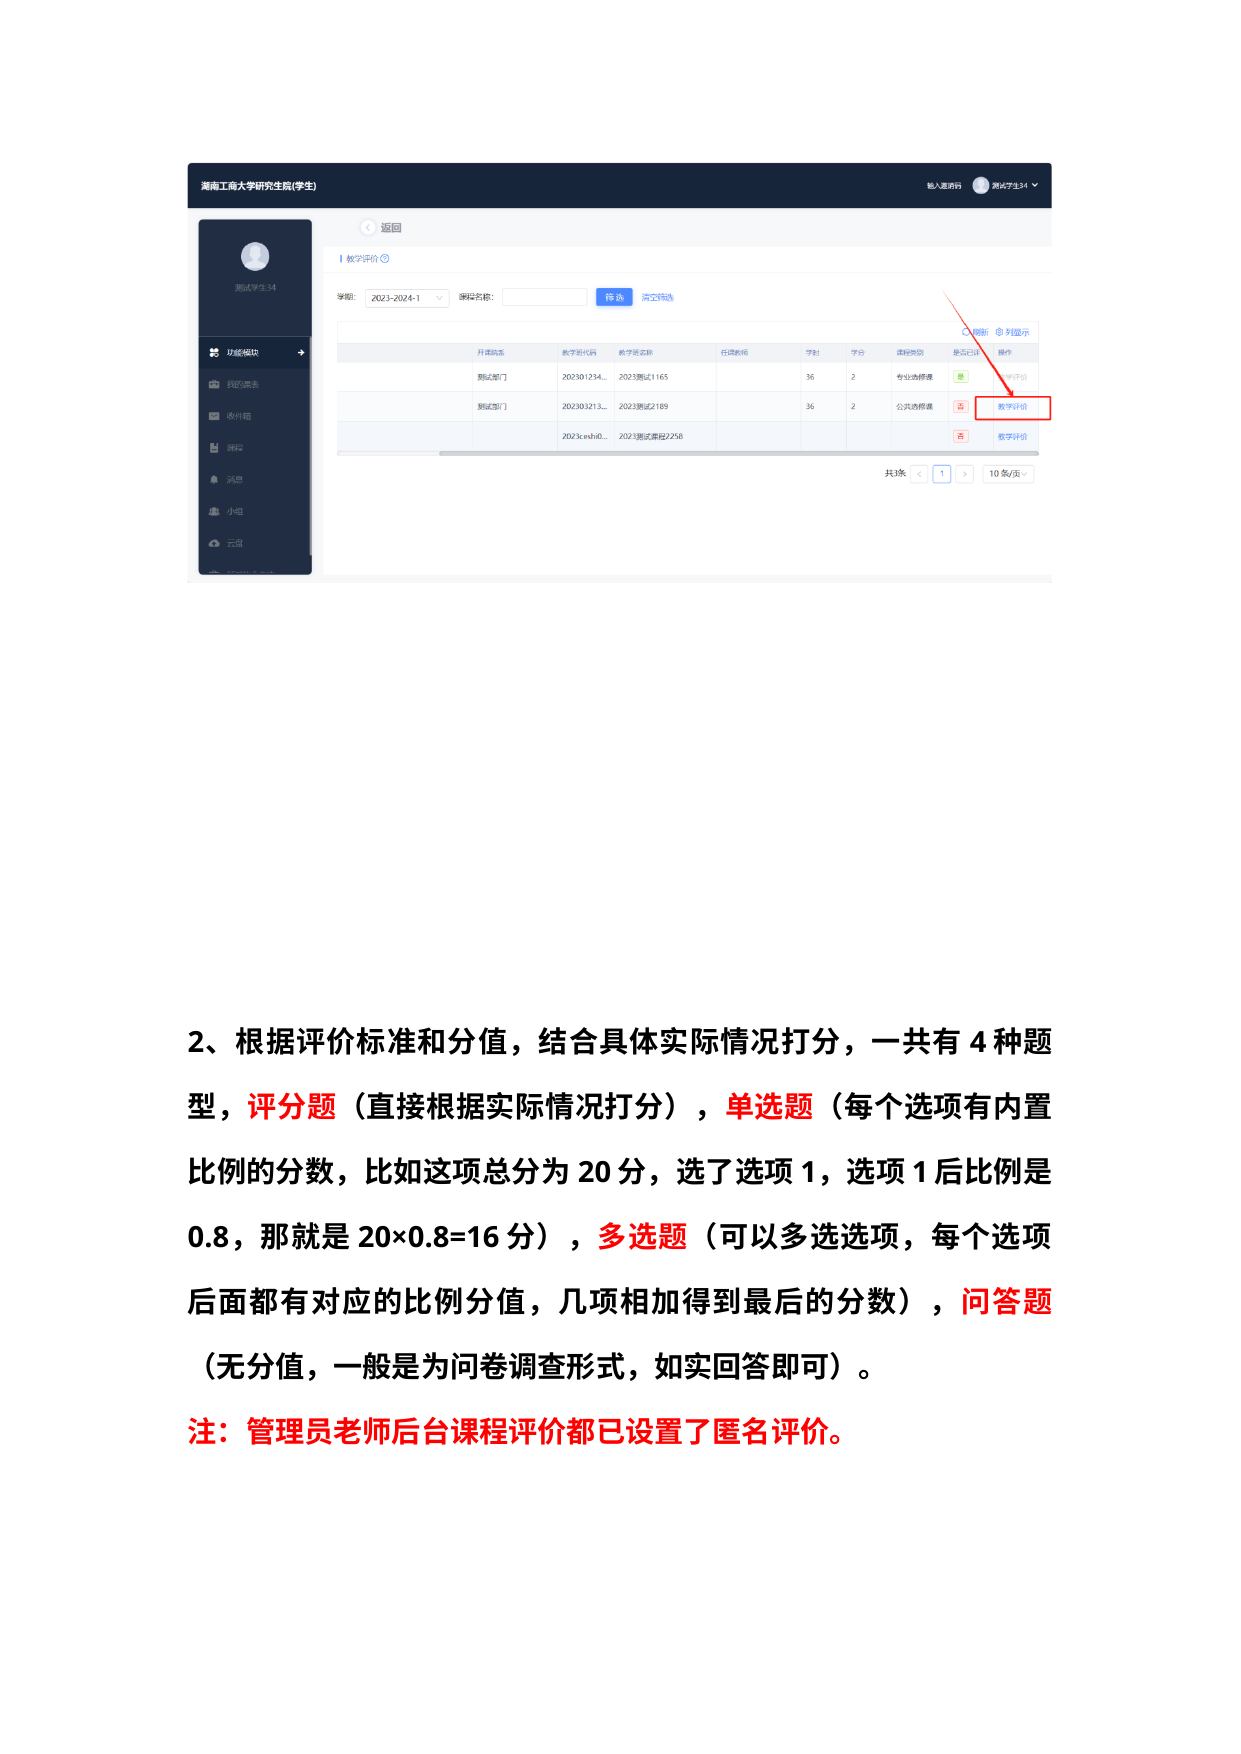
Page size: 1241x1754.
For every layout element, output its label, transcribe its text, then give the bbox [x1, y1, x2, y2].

text 注：管理员老师后台课程评价都已设置了匿名评价。 [187, 1397, 1053, 1462]
text 2、根据评价标准和分值，结合具体实际情况打分，一共有4种题型，评分题（直接根据实际情况打分），单选题（每个选项有内置比例的分数，比如这项总分为20分，选了选项1，选项1后比例是0.8，那就是20×0.8=16分），多选题（可以多选选项，每个选项后面都有对应的比例分值，几项相加得到最后的分数），问答题（无分值，一般是为问卷调查形式，如实回答即可）。 [187, 1007, 1053, 1397]
picture [187, 162, 1052, 583]
